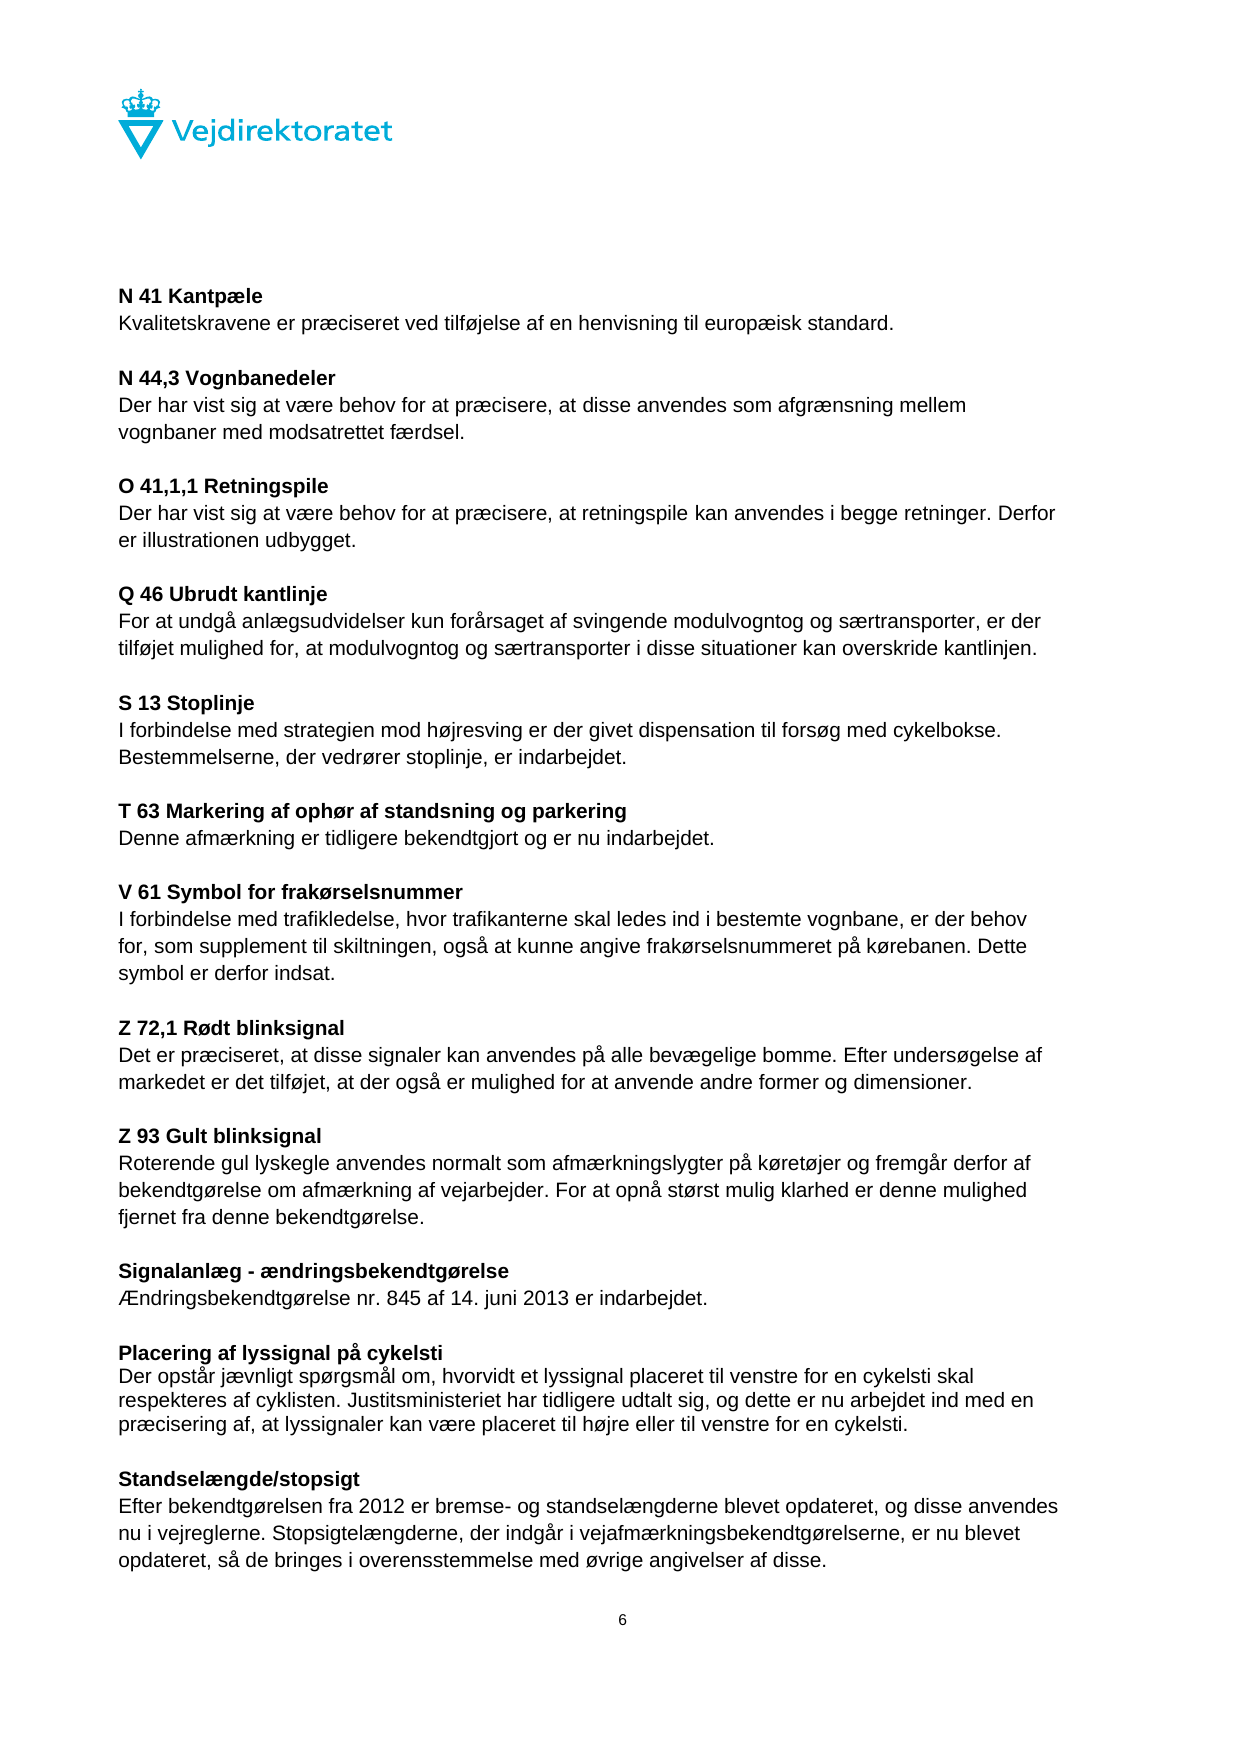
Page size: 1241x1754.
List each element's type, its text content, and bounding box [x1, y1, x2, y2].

text Roterende gul lyskegle anvendes normalt som afmærkningslygter på køretøjer og fremgår derfor af bekendtgørelse om afmærkning af vejarbejder. For at opnå størst mulig klarhed er denne mulighed fjernet fra denne bekendtgørelse. [118, 1148, 1063, 1229]
text Placering af lyssignal på cykelsti [118, 1337, 1063, 1364]
text Kvalitetskravene er præciseret ved tilføjelse af en henvisning til europæisk standard. [118, 308, 1063, 335]
text Der har vist sig at være behov for at præcisere, at retningspile kan anvendes i begge retninger. Derfor er illustrationen udbygget. [118, 498, 1063, 552]
text T 63 Markering af ophør af standsning og parkering [118, 796, 1063, 823]
text I forbindelse med strategien mod højresving er der givet dispensation til forsøg med cykelbokse. Bestemmelserne, der vedrører stoplinje, er indarbejdet. [118, 714, 1063, 768]
text Ændringsbekendtgørelse nr. 845 af 14. juni 2013 er indarbejdet. [118, 1283, 1063, 1310]
text Der opstår jævnligt spørgsmål om, hvorvidt et lyssignal placeret til venstre for en cykelsti skal respekteres af cyklisten. Justitsministeriet har tidligere udtalt sig, og dette er nu arbejdet ind med en præcisering af, at lyssignaler kan være placeret til højre eller til venstre for en cykelsti. [118, 1364, 1063, 1436]
text Z 72,1 Rødt blinksignal [118, 1012, 1063, 1039]
text Efter bekendtgørelsen fra 2012 er bremse- og standselængderne blevet opdateret, og disse anvendes nu i vejreglerne. Stopsigtelængderne, der indgår i vejafmærkningsbekendtgørelserne, er nu blevet opdateret, så de bringes i overensstemmelse med øvrige angivelser af disse. [118, 1490, 1063, 1572]
text Standselængde/stopsigt [118, 1463, 1063, 1490]
text Signalanlæg - ændringsbekendtgørelse [118, 1256, 1063, 1283]
text Z 93 Gult blinksignal [118, 1121, 1063, 1148]
text Der har vist sig at være behov for at præcisere, at disse anvendes som afgrænsning mellem vognbaner med modsatrettet færdsel. [118, 389, 1063, 443]
text N 44,3 Vognbanedeler [118, 362, 1063, 389]
text Q 46 Ubrudt kantlinje [118, 579, 1063, 606]
text Denne afmærkning er tidligere bekendtgjort og er nu indarbejdet. [118, 823, 1063, 850]
text Det er præciseret, at disse signaler kan anvendes på alle bevægelige bomme. Efter undersøgelse af markedet er det tilføjet, at der også er mulighed for at anvende andre former og dimensioner. [118, 1039, 1063, 1093]
text I forbindelse med trafikledelse, hvor trafikanterne skal ledes ind i bestemte vognbane, er der behov for, som supplement til skiltningen, også at kunne angive frakørselsnummeret på kørebanen. Dette symbol er derfor indsat. [118, 904, 1063, 985]
text S 13 Stoplinje [118, 687, 1063, 714]
text For at undgå anlægsudvidelser kun forårsaget af svingende modulvogntog og særtransporter, er der tilføjet mulighed for, at modulvogntog og særtransporter i disse situationer kan overskride kantlinjen. [118, 606, 1063, 660]
text O 41,1,1 Retningspile [118, 471, 1063, 498]
text N 41 Kantpæle [118, 281, 1063, 308]
text V 61 Symbol for frakørselsnummer [118, 877, 1063, 904]
